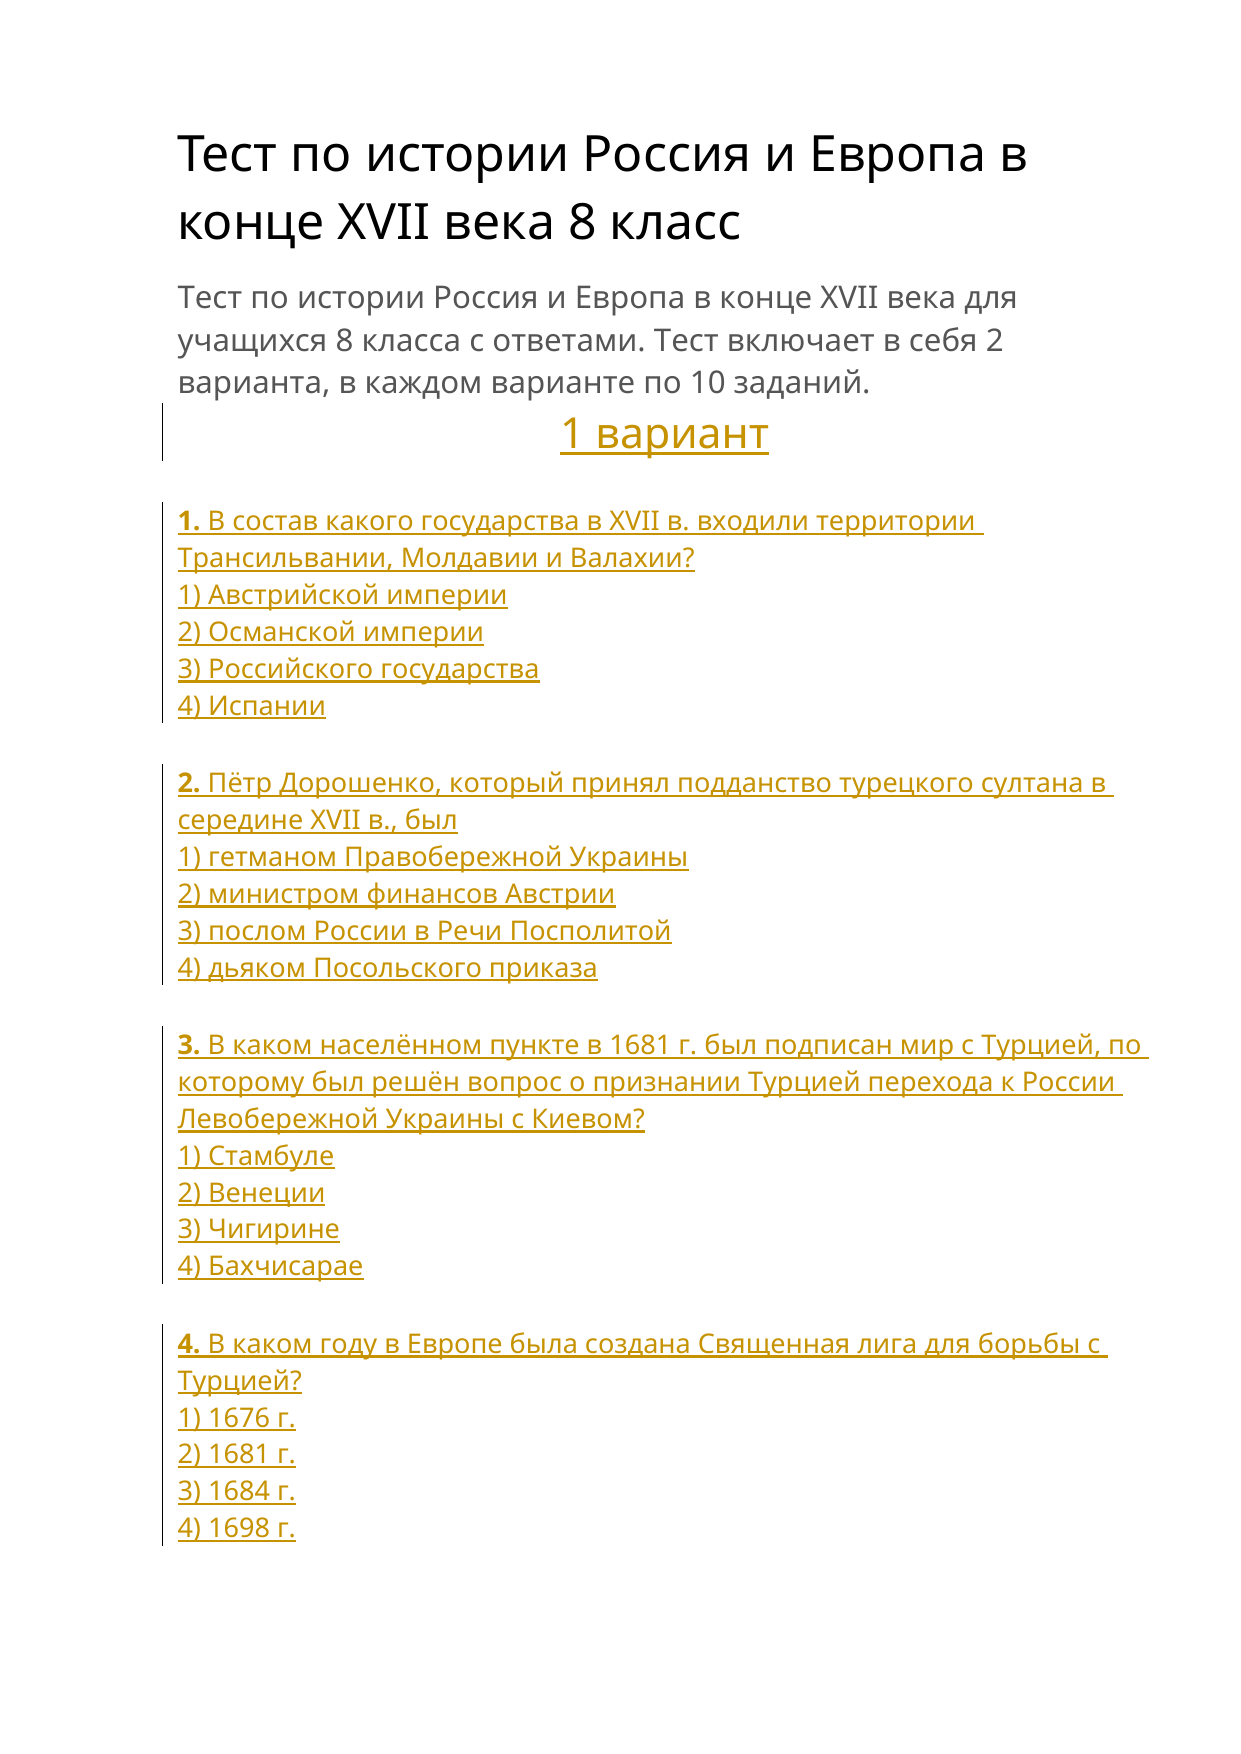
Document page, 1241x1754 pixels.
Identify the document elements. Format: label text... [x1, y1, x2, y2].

text Тест по истории Россия и Европа в конце XVII века для учащихся 8 класса с ответами. Тест включает в себя 2 варианта, в каждом варианте по 10 заданий. [177, 275, 1152, 403]
text Тест по истории Россия и Европа в конце XVII века 8 класс [177, 118, 1152, 254]
